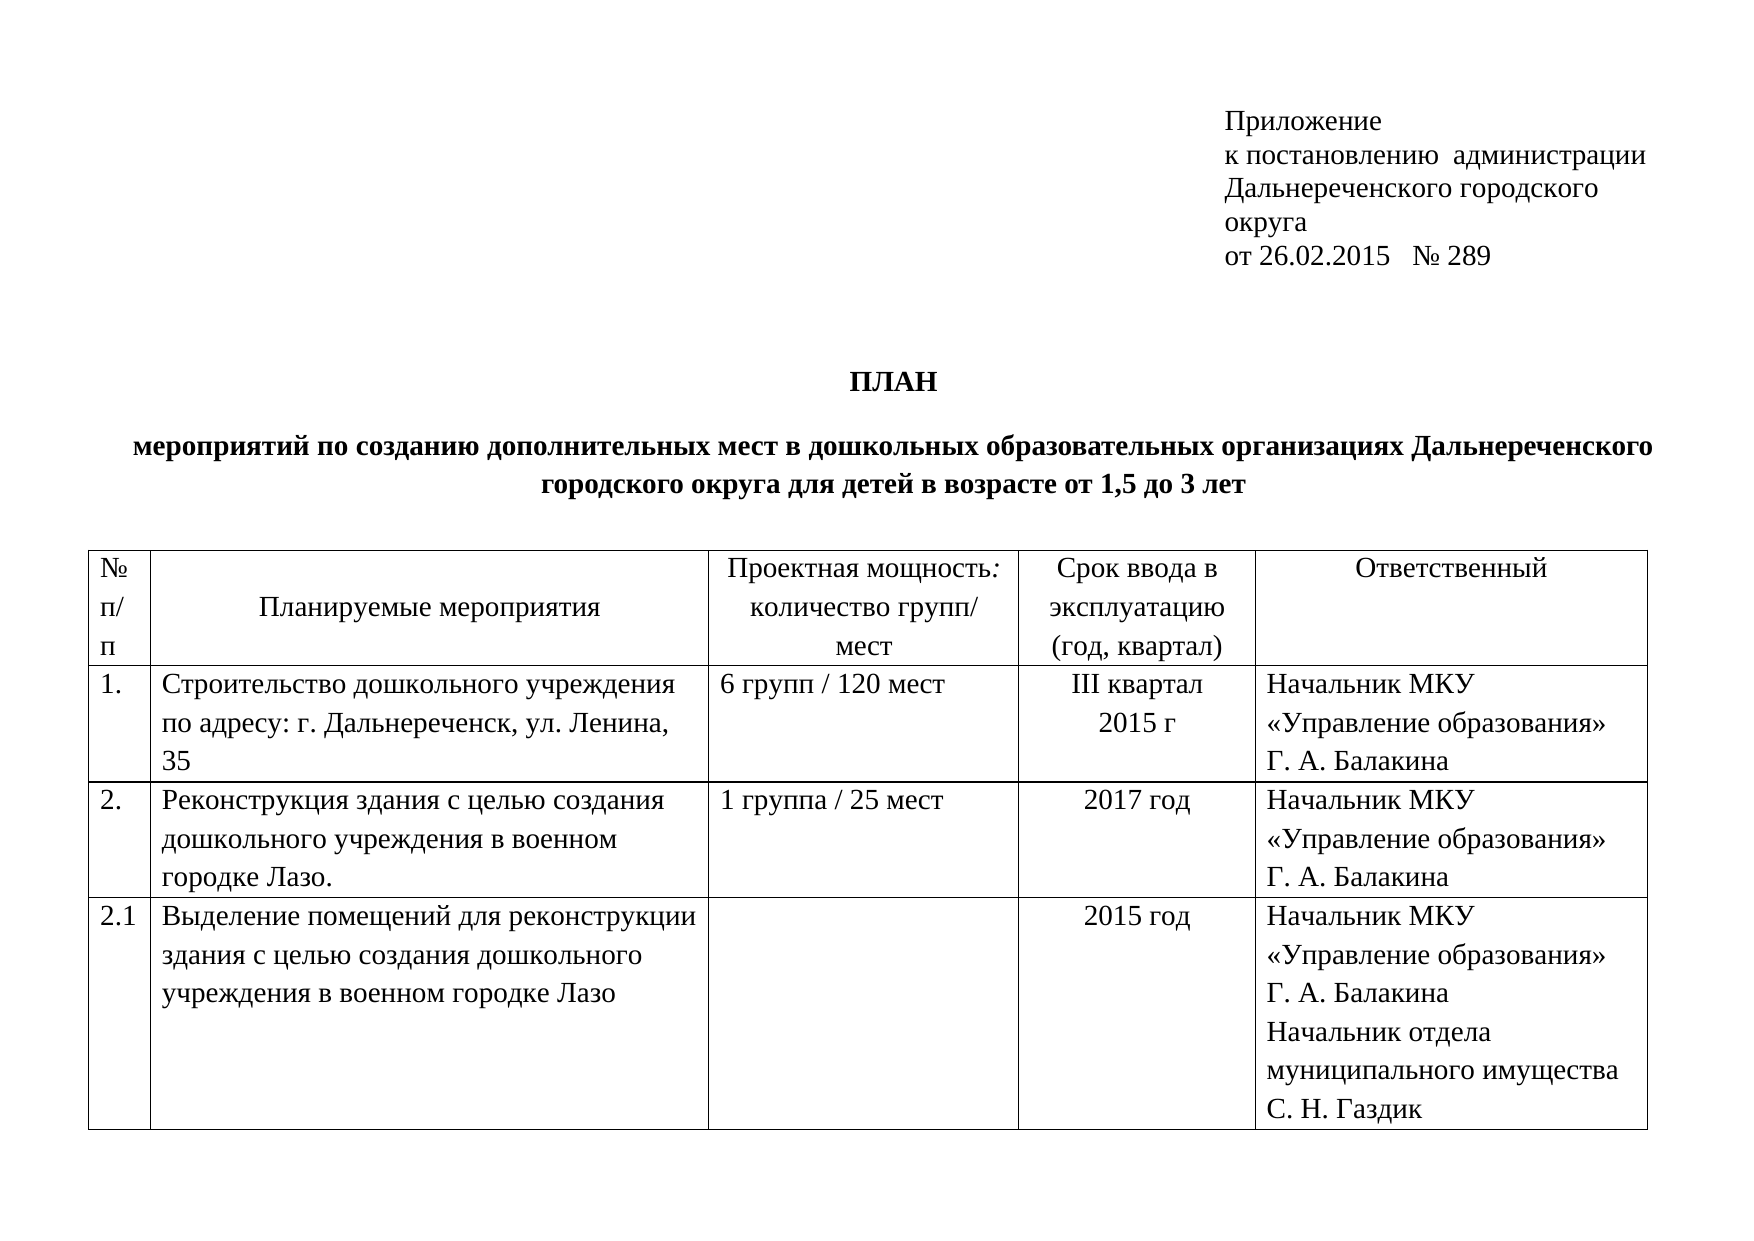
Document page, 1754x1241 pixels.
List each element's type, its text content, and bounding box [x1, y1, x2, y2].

table_header № п/п [89, 551, 150, 665]
table_cell 2. [89, 783, 150, 897]
table_cell Начальник МКУ «Управление образования» Г. А. Балакина [1256, 666, 1647, 781]
table_cell Строительство дошкольного учреждения по адресу: г. Дальнереченск, ул. Ленина, 35 [151, 666, 708, 781]
table_header Ответственный [1256, 551, 1647, 665]
table_cell Реконструкция здания с целью создания дошкольного учреждения в военном городке Лазо. [151, 783, 708, 897]
table_cell 1 группа / 25 мест [709, 783, 1018, 897]
table_cell 2.1 [89, 898, 150, 1129]
table_cell [709, 898, 1018, 1129]
table_cell Выделение помещений для реконструкции здания с целью создания дошкольного учреждения в военном городке Лазо [151, 898, 708, 1129]
text от 26.02.2015 № 289 [1151, 238, 1668, 305]
table_cell 2017 год [1019, 783, 1255, 897]
text мероприятий по созданию дополнительных мест в дошкольных образовательных организациях Дальнереченского городского округа для детей в возрасте от 1,5 до 3 лет [118, 428, 1668, 500]
table_cell 2015 год [1019, 898, 1255, 1129]
table_cell 1. [89, 666, 150, 781]
table_cell III квартал 2015 г [1019, 666, 1255, 781]
table_header Планируемые мероприятия [151, 551, 708, 665]
table_cell 6 групп / 120 мест [709, 666, 1018, 781]
table_header Срок ввода в эксплуатацию (год, квартал) [1019, 551, 1255, 665]
text ПЛАН [118, 364, 1668, 398]
text Приложение [118, 103, 1668, 137]
text к постановлению администрации Дальнереченского городского округа [1224, 137, 1668, 238]
table_cell Начальник МКУ «Управление образования» Г. А. Балакина [1256, 783, 1647, 897]
table_cell Начальник МКУ «Управление образования» Г. А. Балакина Начальник отдела муниципального имущества С. Н. Газдик [1256, 898, 1647, 1129]
table_header Проектная мощность: количество групп/ мест [709, 551, 1018, 665]
